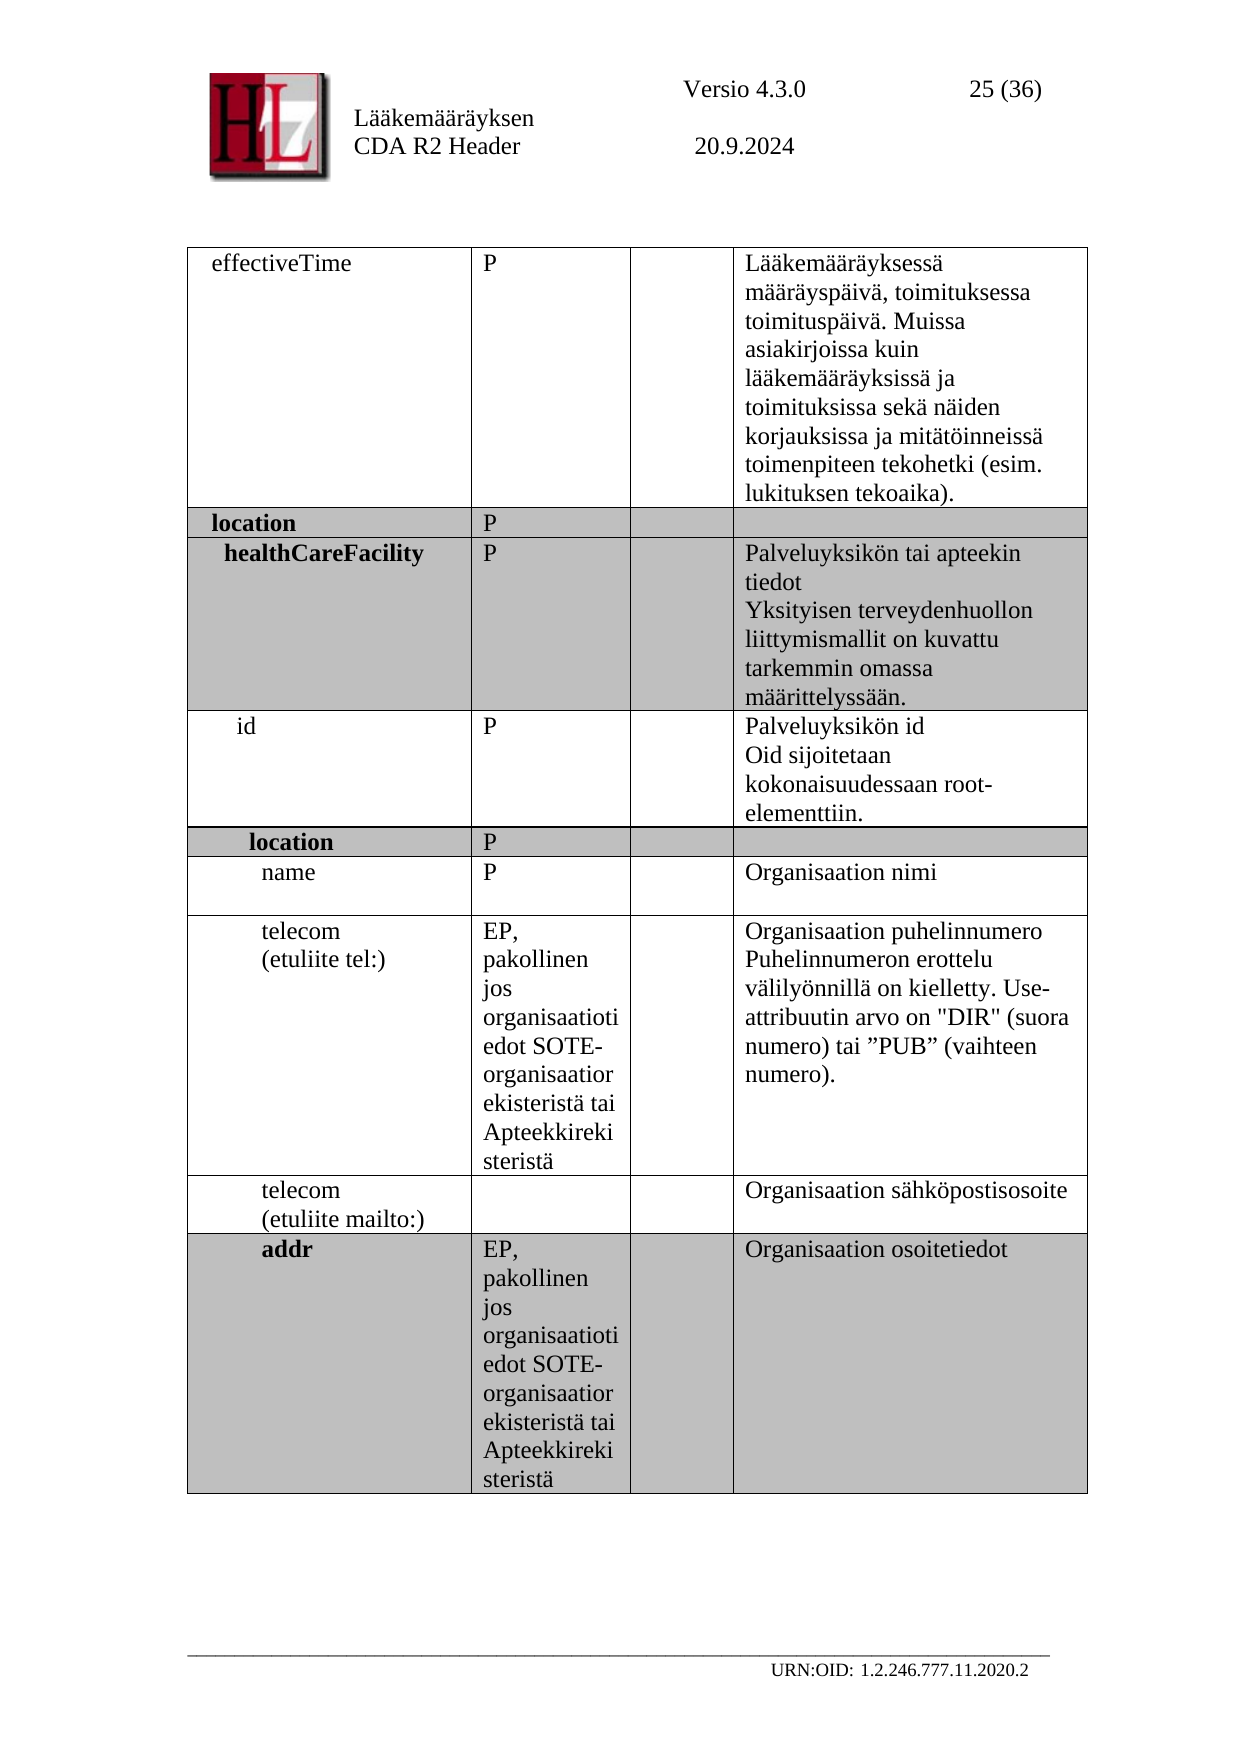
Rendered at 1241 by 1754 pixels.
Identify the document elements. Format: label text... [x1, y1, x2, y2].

table_cell Lääkemääräyksessä määräyspäivä, toimituksessa toimituspäivä. Muissa asiakirjoissa kuin lääkemääräyksissä ja toimituksissa sekä näiden korjauksissa ja mitätöinneissä toimenpiteen tekohetki (esim. lukituksen tekoaika). [734, 248, 1087, 507]
table_cell addr [188, 1234, 471, 1493]
picture [209, 73, 332, 182]
table_cell id [188, 711, 471, 826]
table_cell P [472, 508, 630, 537]
table_cell telecom (etuliite tel:) [188, 916, 471, 1174]
table_cell [631, 248, 733, 507]
table_cell name [188, 857, 471, 915]
table_cell EP, pakollinen jos organisaatiotiedot SOTE-organisaatiorekisteristä tai Apteekkirekisteristä [472, 1234, 630, 1493]
table_cell [631, 538, 733, 710]
table_cell EP, pakollinen jos organisaatiotiedot SOTE-organisaatiorekisteristä tai Apteekkirekisteristä [472, 916, 630, 1174]
table_cell [631, 711, 733, 826]
table_cell Organisaation sähköpostisosoite [734, 1176, 1087, 1233]
table_cell telecom (etuliite mailto:) [188, 1176, 471, 1233]
table_cell P [472, 828, 630, 856]
table_cell [631, 1234, 733, 1493]
table_cell Organisaation puhelinnumero Puhelinnumeron erottelu välilyönnillä on kielletty. Use-attribuutin arvo on "DIR" (suora numero) tai ”PUB” (vaihteen numero). [734, 916, 1087, 1174]
table_cell P [472, 711, 630, 826]
table_cell P [472, 538, 630, 710]
table_cell location [188, 828, 471, 856]
table_cell [631, 1176, 733, 1233]
table_cell P [472, 857, 630, 915]
table_cell [472, 1176, 630, 1233]
table_cell P [472, 248, 630, 507]
table_cell Organisaation osoitetiedot [734, 1234, 1087, 1493]
table_cell Palveluyksikön id Oid sijoitetaan kokonaisuudessaan root-elementtiin. [734, 711, 1087, 826]
table_cell [734, 828, 1087, 856]
table_cell effectiveTime [188, 248, 471, 507]
table_cell location [188, 508, 471, 537]
table_cell healthCareFacility [188, 538, 471, 710]
table_cell [734, 508, 1087, 537]
table_cell Palveluyksikön tai apteekin tiedot Yksityisen terveydenhuollon liittymismallit on kuvattu tarkemmin omassa määrittelyssään. [734, 538, 1087, 710]
table_cell [631, 857, 733, 915]
table_cell [631, 828, 733, 856]
table_cell Organisaation nimi [734, 857, 1087, 915]
table_cell [631, 916, 733, 1174]
table_cell [631, 508, 733, 537]
